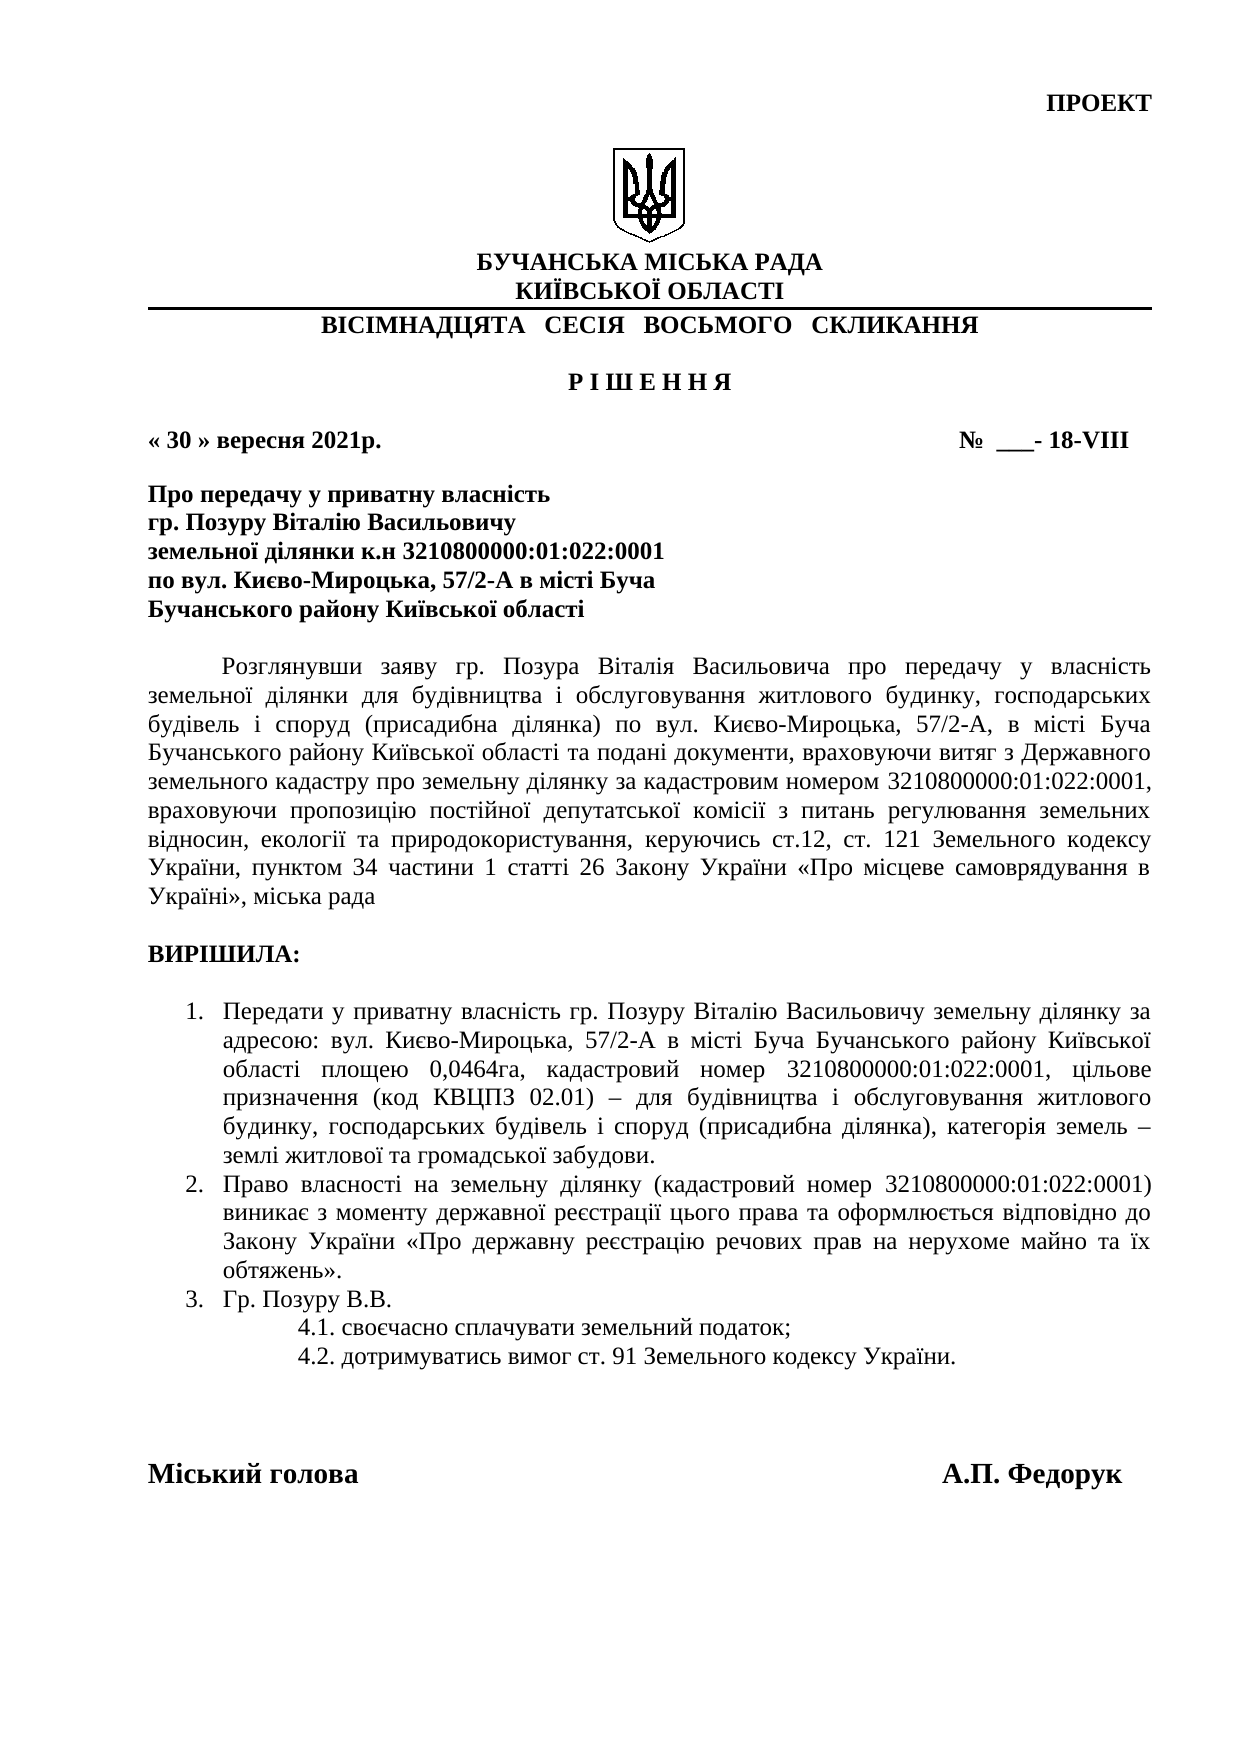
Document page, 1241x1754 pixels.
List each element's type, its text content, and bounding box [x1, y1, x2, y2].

text Міський голова А.П. Федорук [148, 1456, 1152, 1490]
text ВИРІШИЛА: [148, 939, 1152, 967]
text земельної ділянки к.н 3210800000:01:022:0001 [148, 536, 1152, 565]
text Бучанського району Київської області [148, 594, 1152, 622]
list Право власності на земельну ділянку (кадастровий номер 3210800000:01:022:0001) виникає з моменту державної реєстрації цього права та оформлюється відповідно до Закону України «Про державну реєстрацію речових прав на нерухоме майно та їх обтяжень». [185, 1169, 1152, 1284]
text ВІСІМНАДЦЯТА СЕСІЯ ВОСЬМОГО СКЛИКАННЯ [148, 310, 1152, 338]
text 4.1. своєчасно сплачувати земельний податок; [298, 1312, 1152, 1341]
text гр. Позуру Віталію Васильовичу [148, 507, 1152, 536]
list Передати у приватну власність гр. Позуру Віталію Васильовичу земельну ділянку за адресою: вул. Києво-Мироцька, 57/2-А в місті Буча Бучанського району Київської області площею 0,0464га, кадастровий номер 3210800000:01:022:0001, цільове призначення (код КВЦПЗ 02.01) – для будівництва і обслуговування житлового будинку, господарських будівель і споруд (присадибна ділянка), категорія земель – землі житлової та громадської забудови. [185, 996, 1152, 1169]
text Про передачу у приватну власність [148, 479, 1152, 507]
text 4.2. дотримуватись вимог ст. 91 Земельного кодексу України. [298, 1341, 1152, 1370]
text ПРОЕКТ [148, 88, 1152, 117]
text « 30 » вересня 2021р. № ___- 18-VІІІ [148, 425, 1152, 453]
text Р І Ш Е Н Н Я [148, 367, 1152, 396]
list Гр. Позуру В.В. [185, 1284, 1152, 1312]
text по вул. Києво-Мироцька, 57/2-А в місті Буча [148, 565, 1152, 594]
text КИЇВСЬКОЇ ОБЛАСТІ [148, 276, 1152, 307]
text БУЧАНСЬКА МІСЬКА РАДА [148, 247, 1152, 276]
text Розглянувши заяву гр. Позура Віталія Васильовича про передачу у власність земельної ділянки для будівництва і обслуговування житлового будинку, господарських будівель і споруд (присадибна ділянка) по вул. Києво-Мироцька, 57/2-А, в місті Буча Бучанського району Київської області та подані документи, враховуючи витяг з Державного земельного кадастру про земельну ділянку за кадастровим номером 3210800000:01:022:0001, враховуючи пропозицію постійної депутатської комісії з питань регулювання земельних відносин, екології та природокористування, керуючись ст.12, ст. 121 Земельного кодексу України, пунктом 34 частини 1 статті 26 Закону України «Про місцеве самоврядування в Україні», міська рада [148, 651, 1152, 910]
